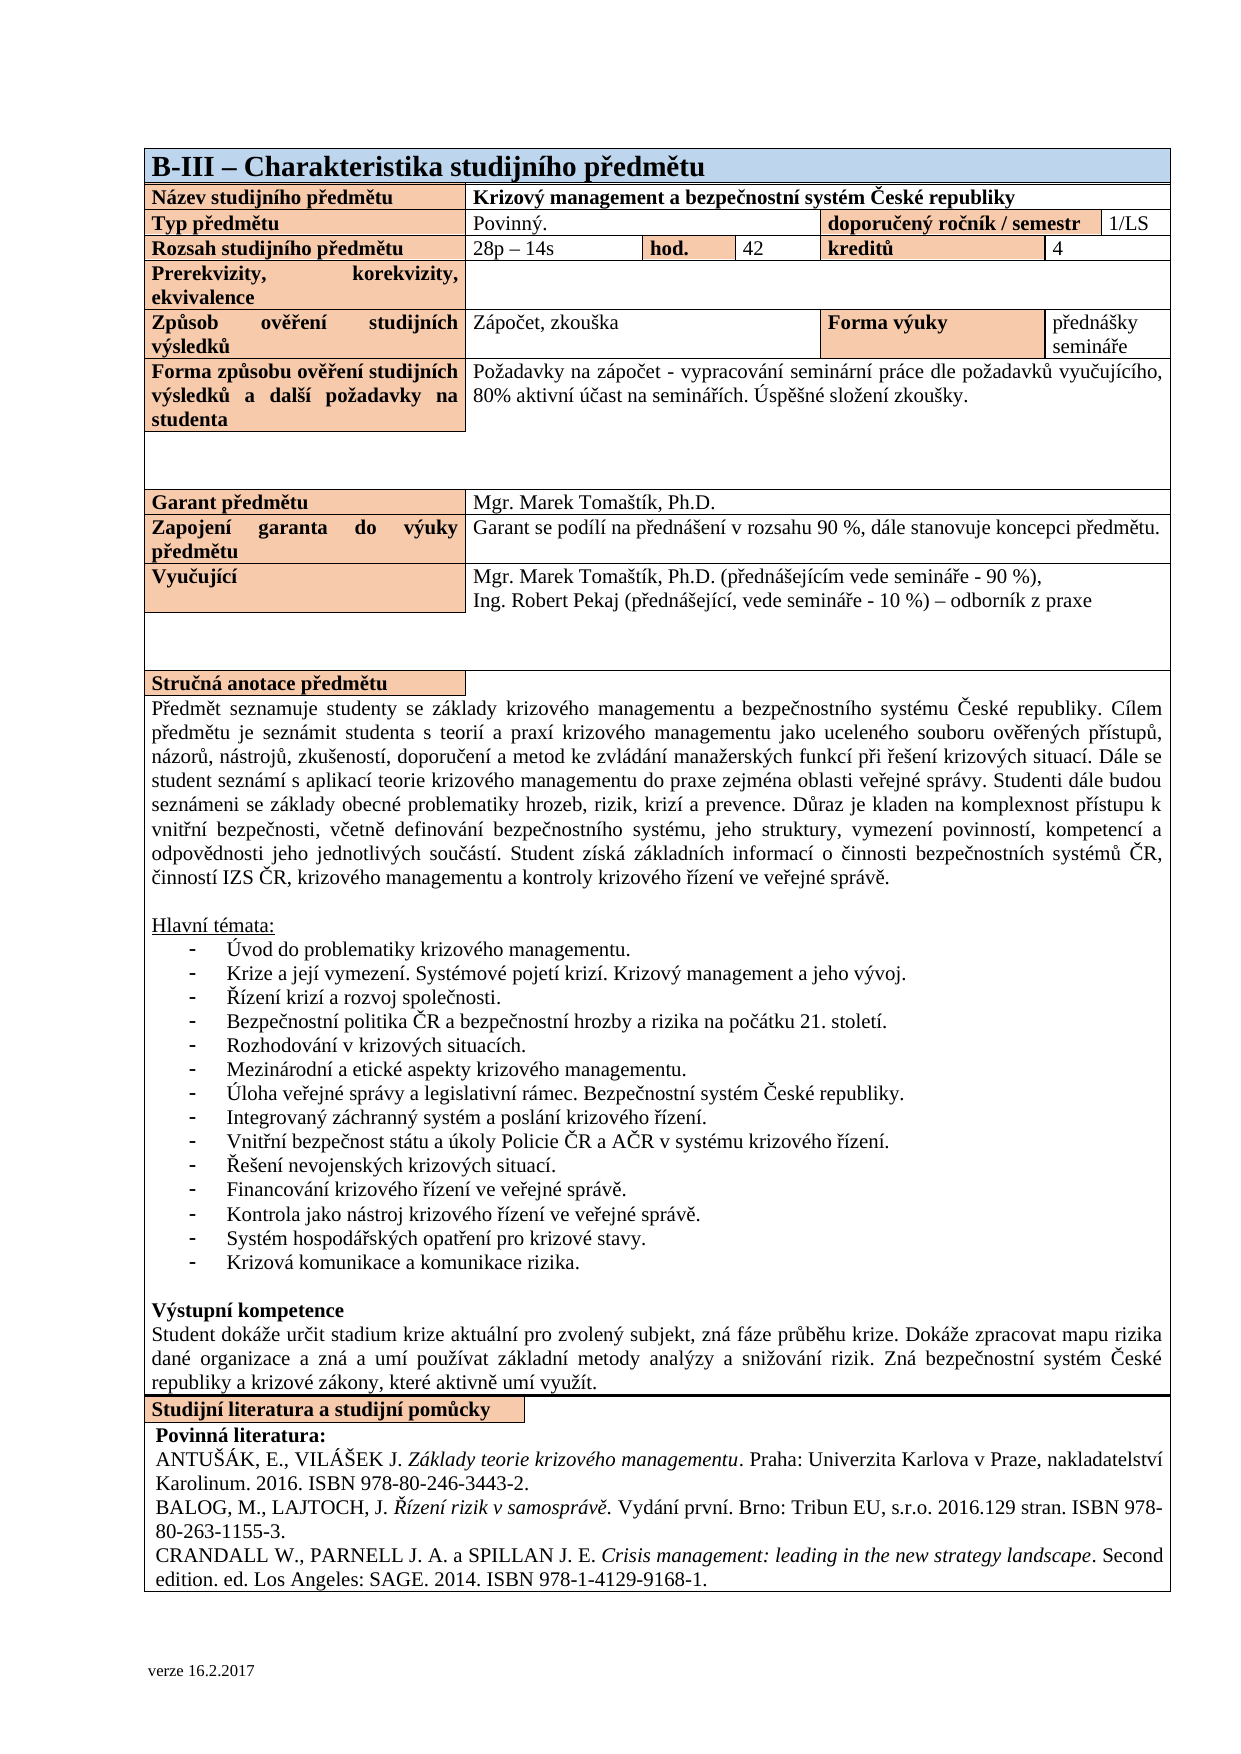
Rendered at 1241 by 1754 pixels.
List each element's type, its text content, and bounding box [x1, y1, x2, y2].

table_cell Předmět seznamuje studenty se základy krizového managementu a bezpečnostního systému České republiky. Cílem předmětu je seznámit studenta s teorií a praxí krizového managementu jako uceleného souboru ověřených přístupů, názorů, nástrojů, zkušeností, doporučení a metod ke zvládání manažerských funkcí při řešení krizových situací. Dále se student seznámí s aplikací teorie krizového managementu do praxe zejména oblasti veřejné správy. Studenti dále budou seznámeni se základy obecné problematiky hrozeb, rizik, krizí a prevence. Důraz je kladen na komplexnost přístupu k vnitřní bezpečnosti, včetně definování bezpečnostního systému, jeho struktury, vymezení povinností, kompetencí a odpovědnosti jeho jednotlivých součástí. Student získá základních informací o činnosti bezpečnostních systémů ČR, činností IZS ČR, krizového managementu a kontroly krizového řízení ve veřejné správě. Hlavní témata: Úvod do problematiky krizového managementu. Krize a její vymezení. Systémové pojetí krizí. Krizový management a jeho vývoj. Řízení krizí a rozvoj společnosti. Bezpečnostní politika ČR a bezpečnostní hrozby a rizika na počátku 21. století. Rozhodování v krizových situacích. Mezinárodní a etické aspekty krizového managementu. Úloha veřejné správy a legislativní rámec. Bezpečnostní systém České republiky. Integrovaný záchranný systém a poslání krizového řízení. Vnitřní bezpečnost státu a úkoly Policie ČR a AČR v systému krizového řízení. Řešení nevojenských krizových situací. Financování krizového řízení ve veřejné správě. Kontrola jako nástroj krizového řízení ve veřejné správě. Systém hospodářských opatření pro krizové stavy. Krizová komunikace a komunikace rizika. Výstupní kompetence Student dokáže určit stadium krize aktuální pro zvolený subjekt, zná fáze průběhu krize. Dokáže zpracovat mapu rizika dané organizace a zná a umí používat základní metody analýzy a snižování rizik. Zná bezpečnostní systém České republiky a krizové zákony, které aktivně umí využít. [145, 695, 1170, 1394]
table_cell Stručná anotace předmětu [145, 671, 465, 695]
table_cell Forma způsobu ověření studijních výsledků a další požadavky na studenta [145, 359, 465, 431]
table_cell [525, 1397, 1170, 1422]
table_cell Požadavky na zápočet - vypracování seminární práce dle požadavků vyučujícího, 80% aktivní účast na seminářích. Úspěšné složení zkoušky. [466, 359, 1170, 431]
table_cell Prerekvizity, korekvizity, ekvivalence [145, 261, 465, 309]
table_cell Zápočet, zkouška [466, 310, 820, 358]
table_cell Způsob ověření studijních výsledků [145, 310, 465, 358]
table_cell kreditů [821, 236, 1044, 259]
table_cell Vyučující [145, 564, 465, 612]
table_cell doporučený ročník / semestr [821, 210, 1101, 234]
table_cell Studijní literatura a studijní pomůcky [145, 1397, 524, 1422]
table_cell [145, 1422, 1170, 1591]
table_cell [145, 612, 1170, 670]
table_cell Mgr. Marek Tomaštík, Ph.D. [466, 490, 1170, 514]
table_cell 28p – 14s [466, 236, 642, 259]
table_cell 4 [1046, 236, 1170, 259]
table_cell Forma výuky [821, 310, 1044, 358]
table_cell Garant se podílí na přednášení v rozsahu 90 %, dále stanovuje koncepci předmětu. [466, 515, 1170, 563]
table_cell [466, 261, 1170, 309]
table_cell 42 [736, 236, 820, 259]
table_cell hod. [643, 236, 735, 259]
table_cell Zapojení garanta do výuky předmětu [145, 515, 465, 563]
table_cell přednášky semináře [1046, 310, 1170, 358]
table_cell Typ předmětu [145, 210, 465, 234]
table_cell Krizový management a bezpečnostní systém České republiky [466, 185, 1170, 209]
table_header B-III – Charakteristika studijního předmětu [145, 149, 1170, 182]
table_cell 1/LS [1102, 210, 1170, 234]
table_cell Garant předmětu [145, 490, 465, 514]
table_cell Rozsah studijního předmětu [145, 236, 465, 259]
table_cell Název studijního předmětu [145, 185, 465, 209]
table_cell Mgr. Marek Tomaštík, Ph.D. (přednášejícím vede semináře - 90 %), Ing. Robert Pekaj (přednášející, vede semináře - 10 %) – odborník z praxe [466, 564, 1170, 612]
table_cell [466, 671, 1170, 695]
table_cell Povinný. [466, 210, 820, 234]
table_cell [145, 431, 1170, 489]
